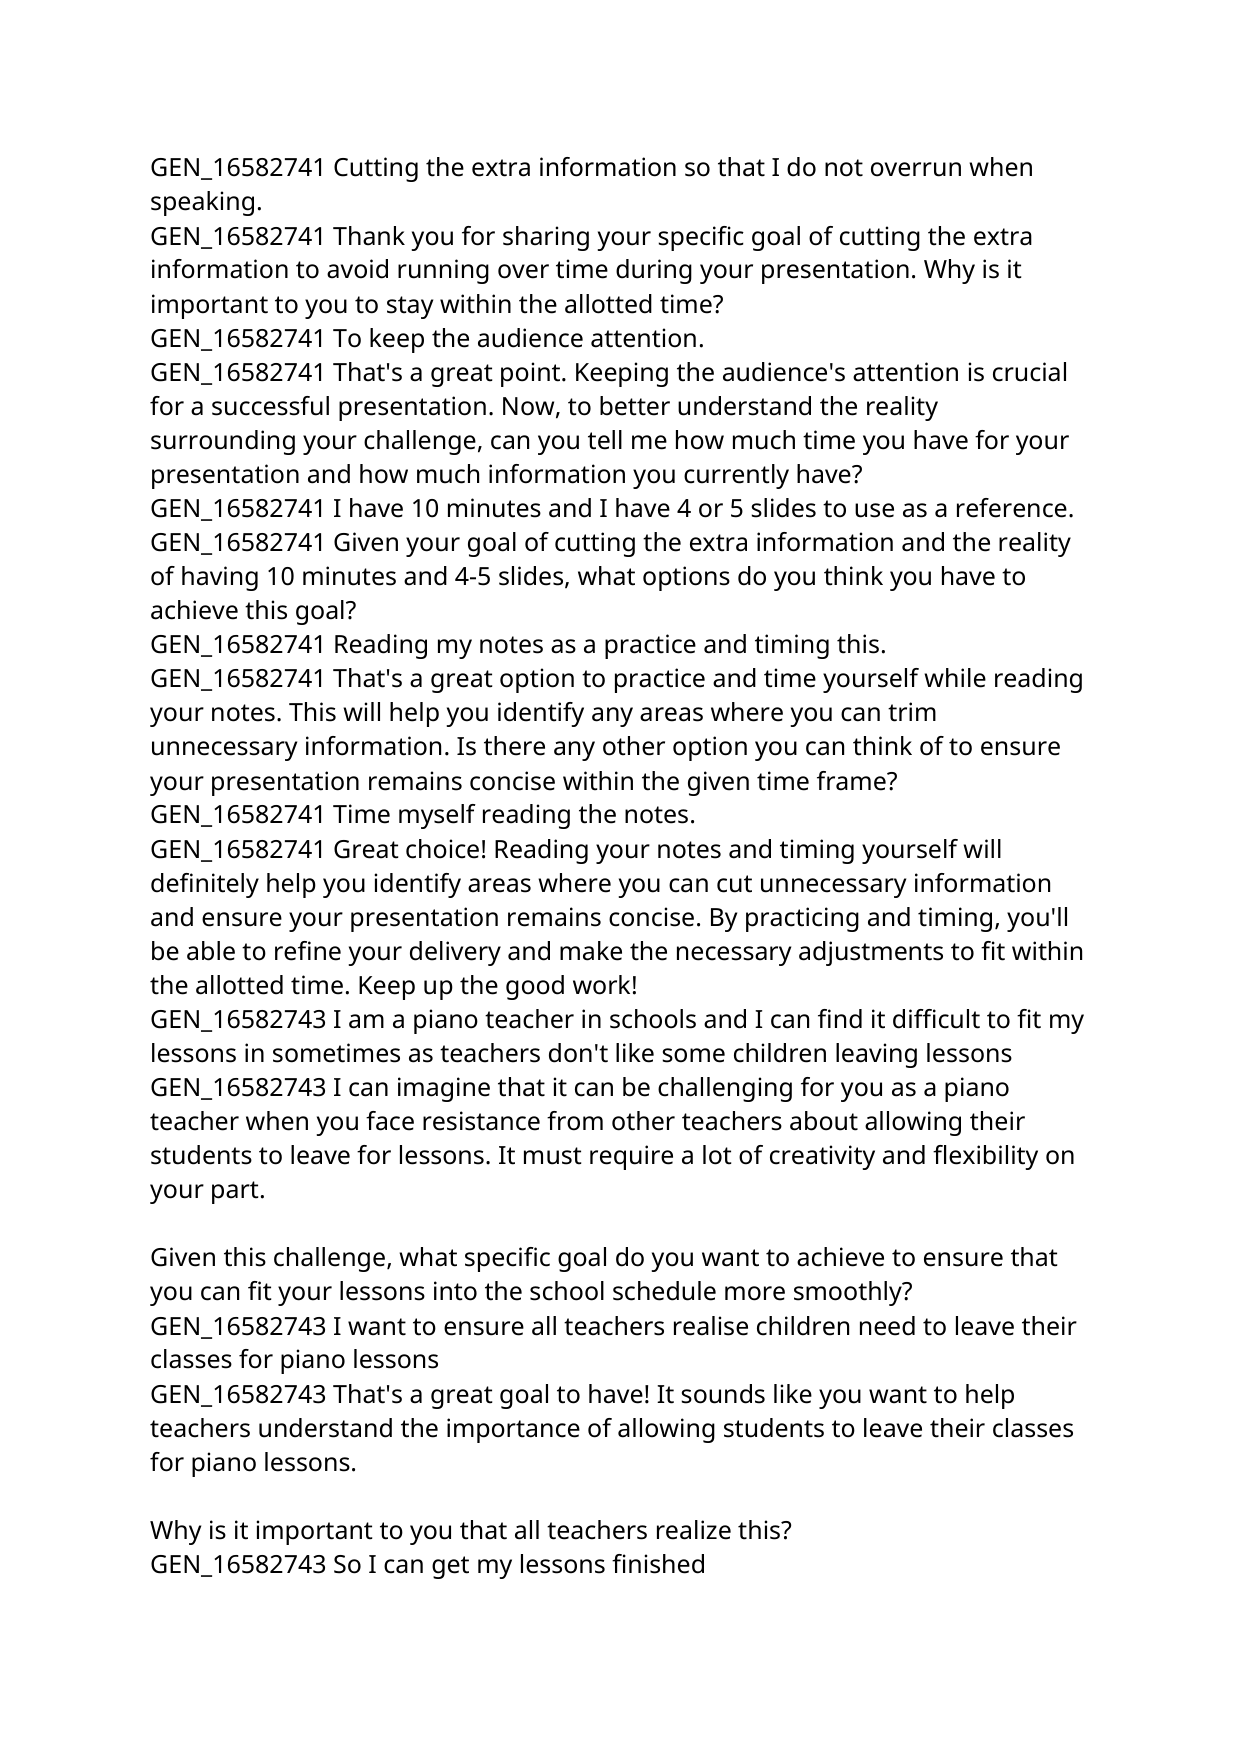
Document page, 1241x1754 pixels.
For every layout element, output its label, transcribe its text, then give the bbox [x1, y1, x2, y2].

text GEN_16582741 Cutting the extra information so that I do not overrun when speaking. [150, 150, 1090, 218]
text GEN_16582741 Reading my notes as a practice and timing this. [150, 627, 1090, 661]
text GEN_16582741 Great choice! Reading your notes and timing yourself will definitely help you identify areas where you can cut unnecessary information and ensure your presentation remains concise. By practicing and timing, you'll be able to refine your delivery and make the necessary adjustments to fit within the allotted time. Keep up the good work! [150, 831, 1090, 1002]
text GEN_16582741 Given your goal of cutting the extra information and the reality of having 10 minutes and 4-5 slides, what options do you think you have to achieve this goal? [150, 525, 1090, 627]
text GEN_16582743 That's a great goal to have! It sounds like you want to help teachers understand the importance of allowing students to leave their classes for piano lessons. [150, 1376, 1090, 1478]
text Given this challenge, what specific goal do you want to achieve to ensure that you can fit your lessons into the school schedule more smoothly? [150, 1240, 1090, 1308]
text Why is it important to you that all teachers realize this? [150, 1512, 1090, 1547]
text GEN_16582741 Time myself reading the notes. [150, 797, 1090, 831]
text GEN_16582741 Thank you for sharing your specific goal of cutting the extra information to avoid running over time during your presentation. Why is it important to you to stay within the allotted time? [150, 218, 1090, 320]
text GEN_16582743 I want to ensure all teachers realise children need to leave their classes for piano lessons [150, 1308, 1090, 1376]
text GEN_16582743 So I can get my lessons finished [150, 1547, 1090, 1581]
text GEN_16582743 I can imagine that it can be challenging for you as a piano teacher when you face resistance from other teachers about allowing their students to leave for lessons. It must require a lot of creativity and flexibility on your part. [150, 1070, 1090, 1206]
text GEN_16582741 That's a great option to practice and time yourself while reading your notes. This will help you identify any areas where you can trim unnecessary information. Is there any other option you can think of to ensure your presentation remains concise within the given time frame? [150, 661, 1090, 797]
text GEN_16582743 I am a piano teacher in schools and I can find it difficult to fit my lessons in sometimes as teachers don't like some children leaving lessons [150, 1002, 1090, 1070]
text GEN_16582741 I have 10 minutes and I have 4 or 5 slides to use as a reference. [150, 491, 1090, 525]
text GEN_16582741 To keep the audience attention. [150, 320, 1090, 354]
text GEN_16582741 That's a great point. Keeping the audience's attention is crucial for a successful presentation. Now, to better understand the reality surrounding your challenge, can you tell me how much time you have for your presentation and how much information you currently have? [150, 354, 1090, 491]
